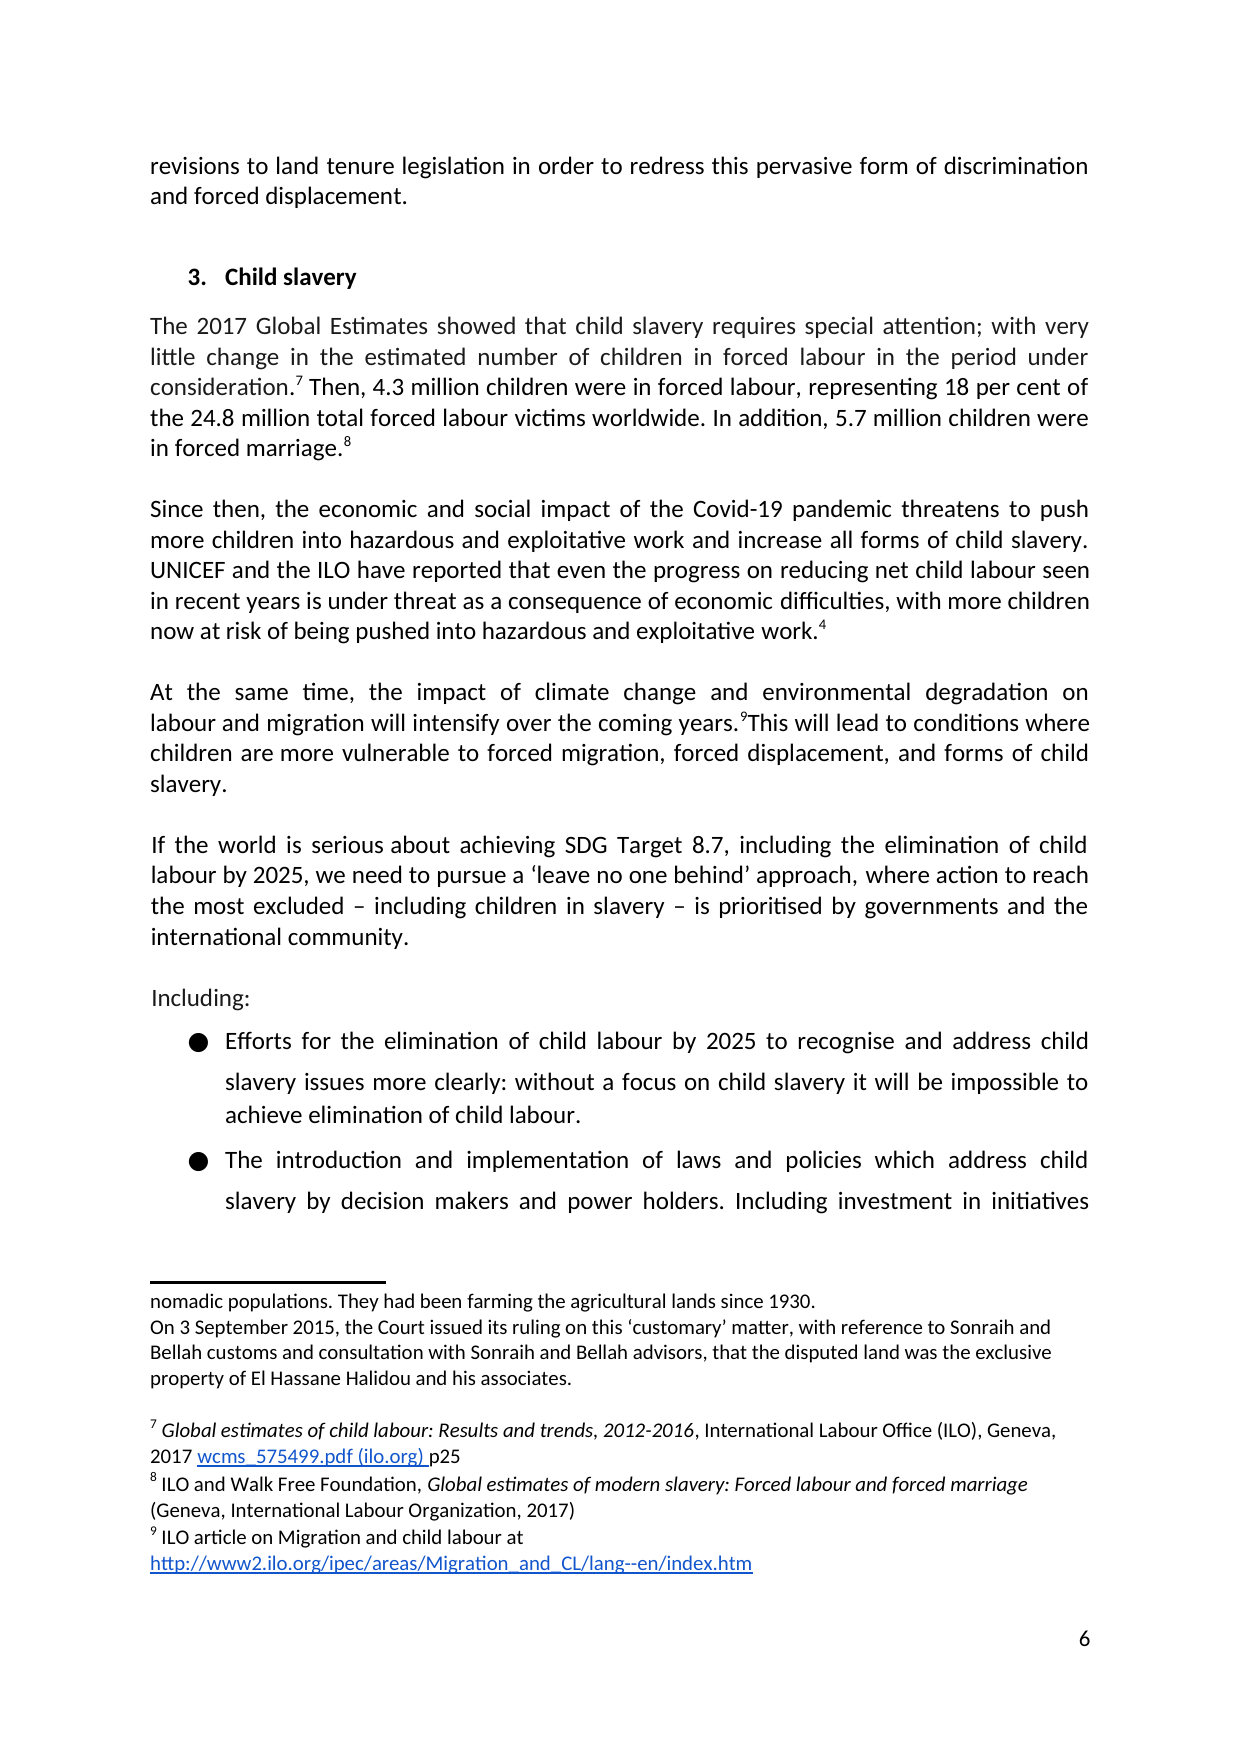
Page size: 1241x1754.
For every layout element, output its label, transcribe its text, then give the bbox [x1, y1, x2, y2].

text Since then, the economic and social impact of the Covid-19 pandemic threatens to push more children into hazardous and exploitative work and increase all forms of child slavery. UNICEF and the ILO have reported that even the progress on reducing net child labour seen in recent years is under threat as a consequence of economic difficulties, with more children now at risk of being pushed into hazardous and exploitative work.4 [150, 493, 1090, 646]
text At the same time, the impact of climate change and environmental degradation on labour and migration will intensify over the coming years.This will lead to conditions where children are more vulnerable to forced migration, forced displacement, and forms of child slavery. [150, 676, 1090, 798]
list Efforts for the elimination of child labour by 2025 to recognise and address child slavery issues more clearly: without a focus on child slavery it will be impossible to achieve elimination of child labour. [187, 1012, 1090, 1129]
list Child slavery [187, 261, 1090, 291]
text Including: [151, 982, 1089, 1012]
text If the world is serious about achieving SDG Target 8.7, including the elimination of child labour by 2025, we need to pursue a ‘leave no one behind’ approach, where action to reach the most excluded – including children in slavery – is prioritised by governments and the international community. [151, 829, 1089, 951]
list The introduction and implementation of laws and policies which address child slavery by decision makers and power holders. Including investment in initiatives which prevent child slavery and its drivers, particularly social protection systems and an accessible quality education. [187, 1132, 1090, 1216]
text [150, 150, 1090, 211]
text The 2017 Global Estimates showed that child slavery requires special attention; with very little change in the estimated number of children in forced labour in the period under consideration. Then, 4.3 million children were in forced labour, representing 18 per cent of the 24.8 million total forced labour victims worldwide. In addition, 5.7 million children were in forced marriage. [150, 310, 1090, 463]
